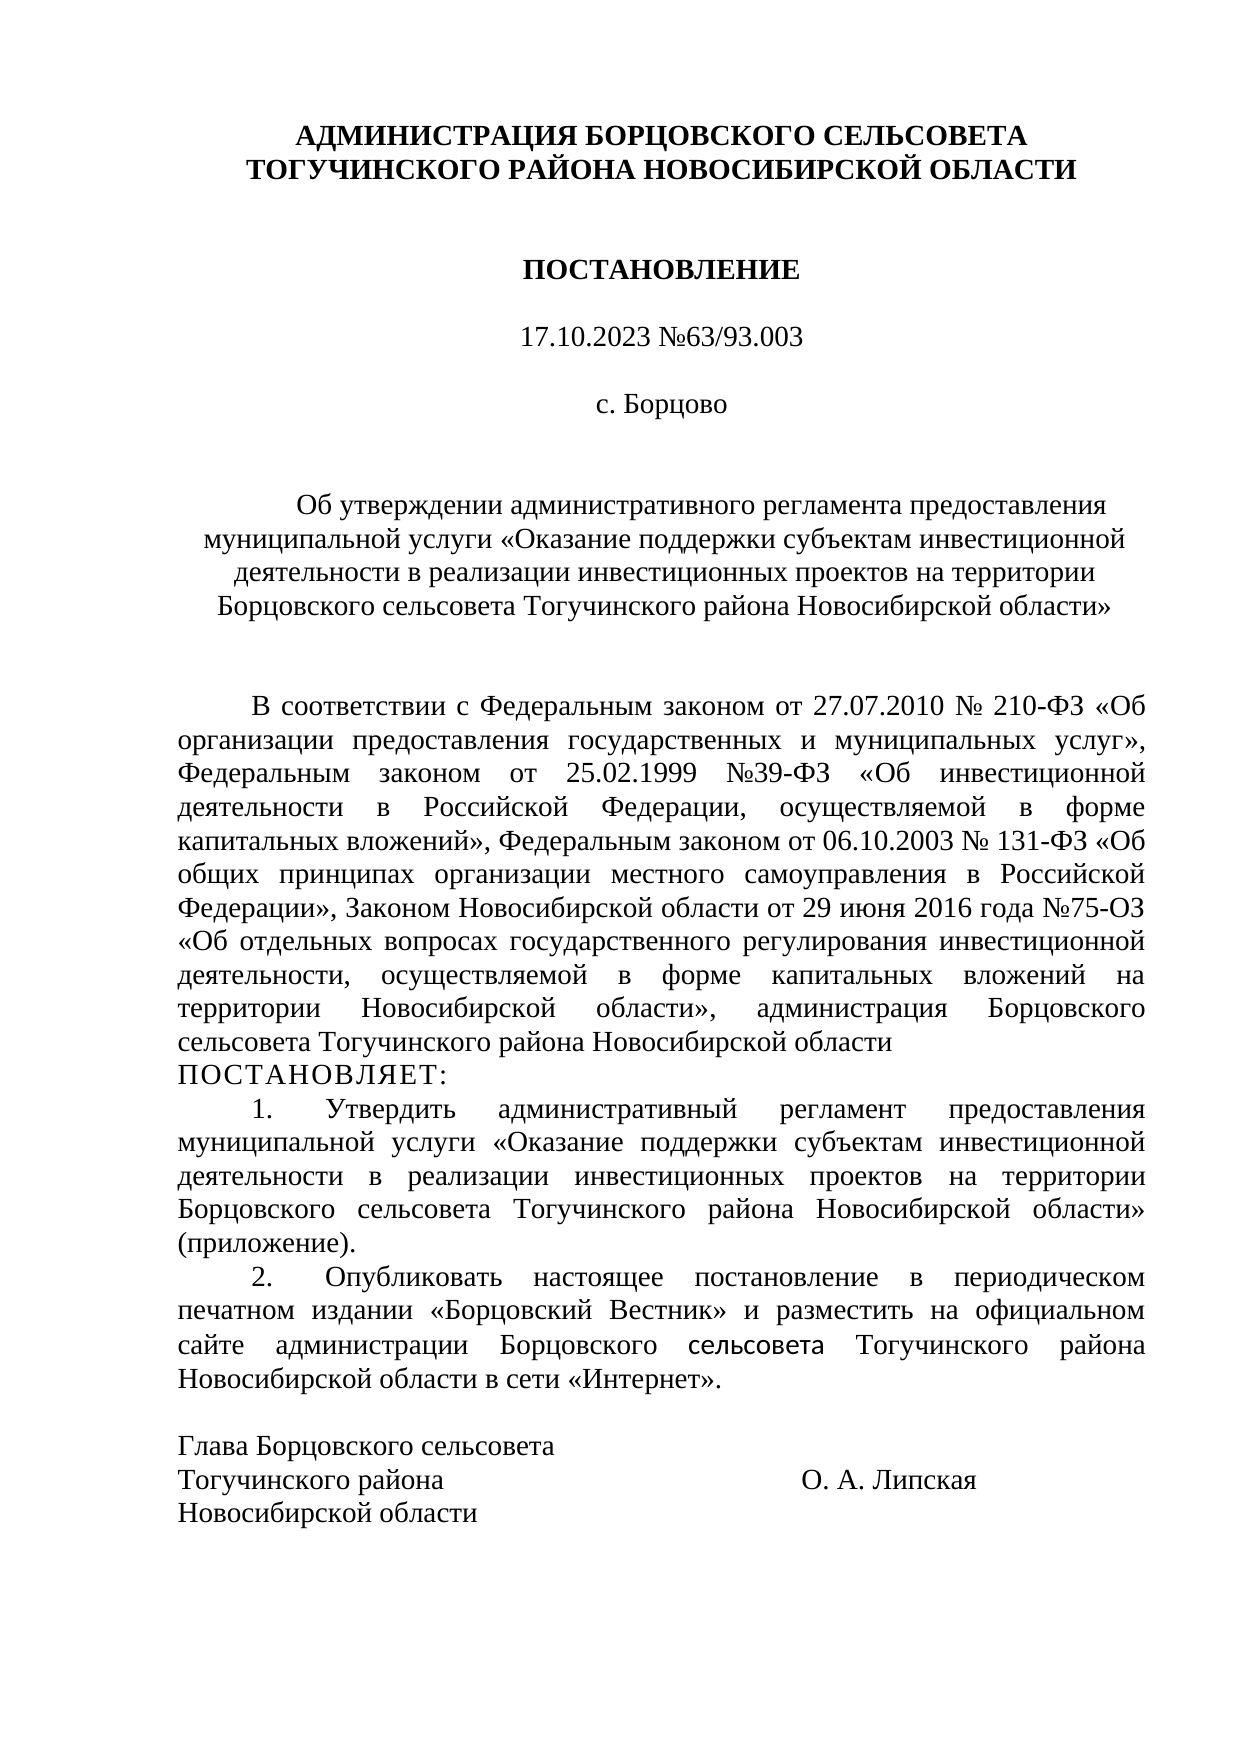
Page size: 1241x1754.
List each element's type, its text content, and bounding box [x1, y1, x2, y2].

text с. Борцово [177, 387, 1146, 420]
text Об утверждении административного регламента предоставления муниципальной услуги «Оказание поддержки субъектам инвестиционной деятельности в реализации инвестиционных проектов на территории Борцовского сельсовета Тогучинского района Новосибирской области» [177, 487, 1152, 621]
text ПОСТАНОВЛЯЕТ: [177, 1057, 1146, 1091]
text В соответствии с Федеральным законом от 27.07.2010 № 210-ФЗ «Об организации предоставления государственных и муниципальных услуг», Федеральным законом от 25.02.1999 №39-ФЗ «Об инвестиционной деятельности в Российской Федерации, осуществляемой в форме капитальных вложений», Федеральным законом от 06.10.2003 № 131-ФЗ «Об общих принципах организации местного самоуправления в Российской Федерации», Законом Новосибирской области от 29 июня 2016 года №75-ОЗ «Об отдельных вопросах государственного регулирования инвестиционной деятельности, осуществляемой в форме капитальных вложений на территории Новосибирской области», администрация Борцовского сельсовета Тогучинского района Новосибирской области [177, 688, 1146, 1057]
text 17.10.2023 №63/93.003 [177, 319, 1146, 353]
text Тогучинского района Новосибирской области [177, 152, 1146, 185]
text Тогучинского района О. А. Липская [177, 1462, 1146, 1496]
list Опубликовать настоящее постановление в периодическом печатном издании «Борцовский Вестник» и разместить на официальном сайте администрации Борцовского сельсовета Тогучинского района Новосибирской области в сети «Интернет». [177, 1259, 1146, 1395]
text ПОСТАНОВЛЕНИЕ [177, 252, 1146, 286]
text Новосибирской области [177, 1496, 1146, 1529]
text Глава Борцовского сельсовета [177, 1428, 1146, 1462]
text администрация БОРЦОВСКОГО сельсовета [177, 118, 1146, 152]
list Утвердить административный регламент предоставления муниципальной услуги «Оказание поддержки субъектам инвестиционной деятельности в реализации инвестиционных проектов на территории Борцовского сельсовета Тогучинского района Новосибирской области» (приложение). [177, 1091, 1146, 1259]
